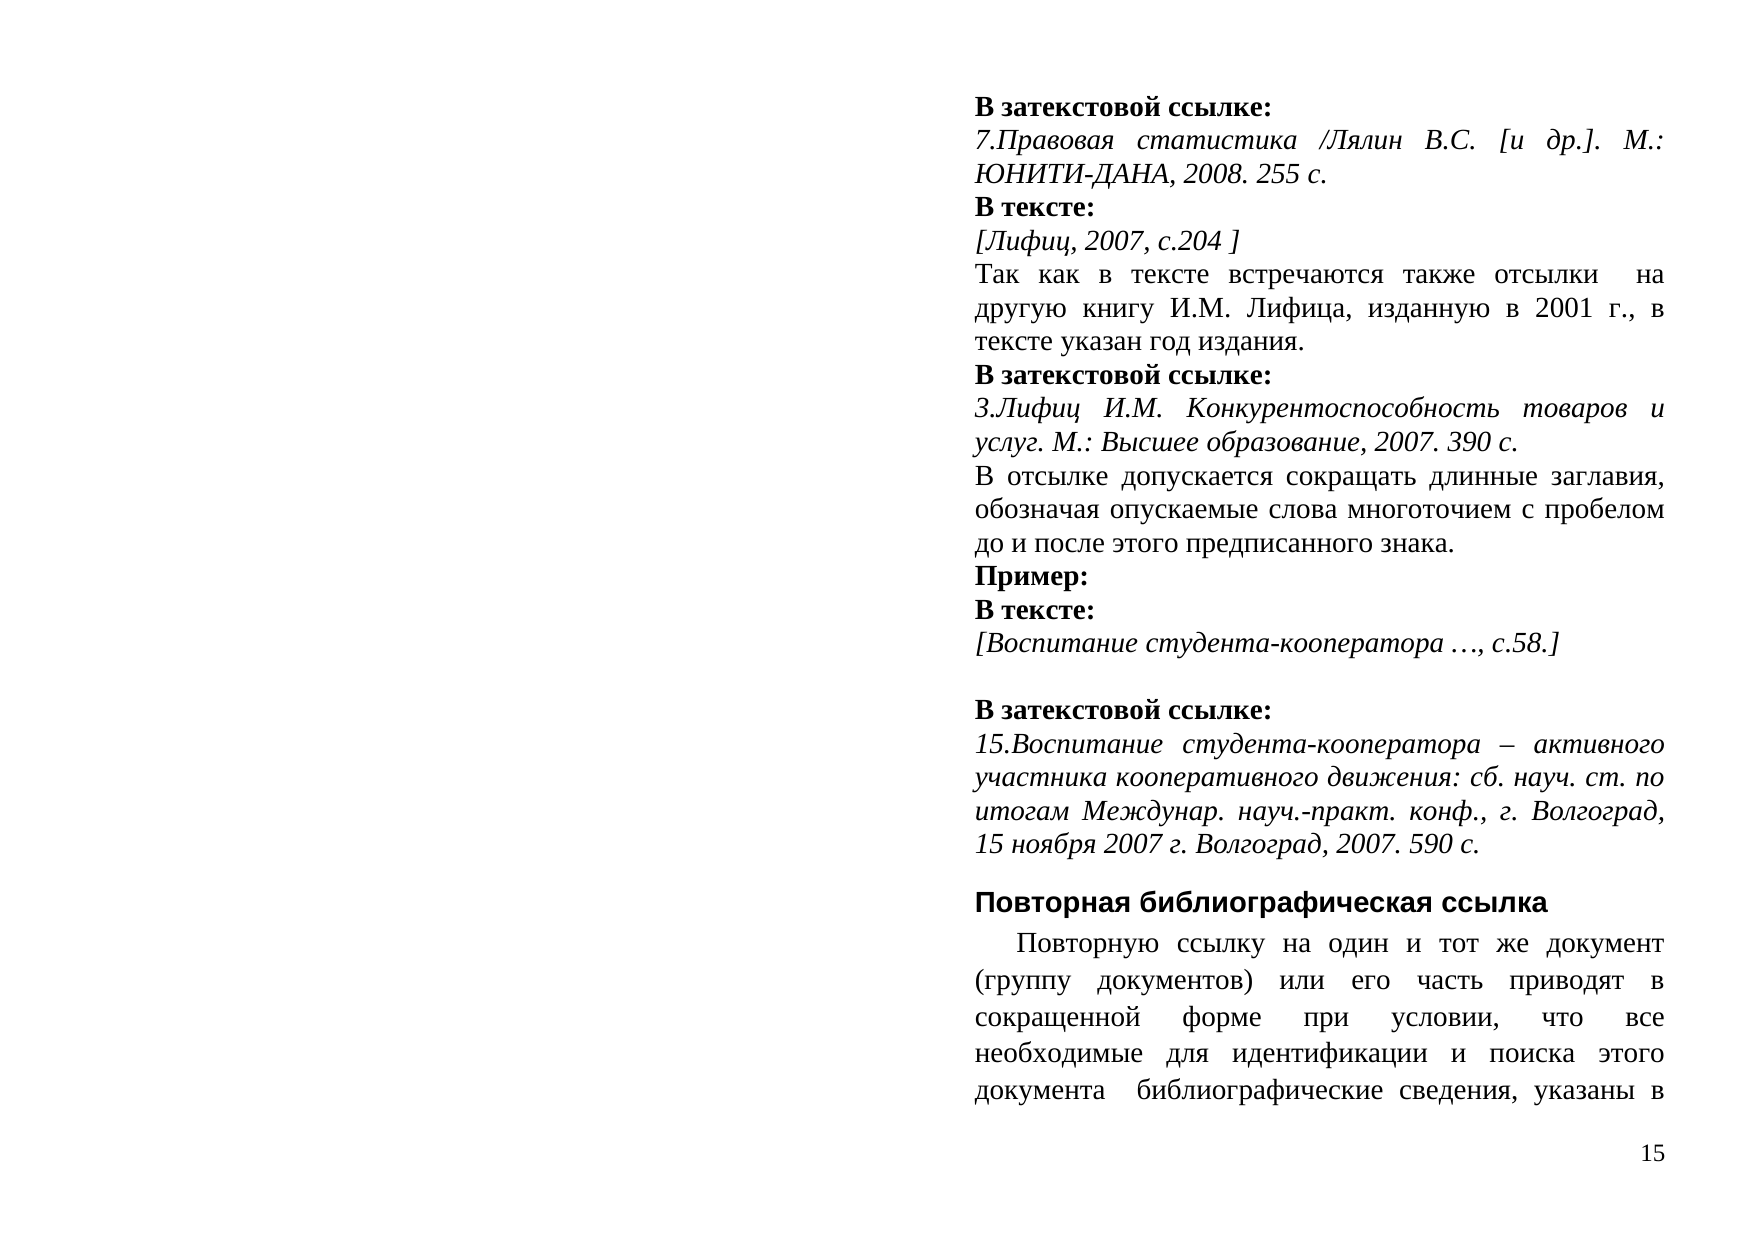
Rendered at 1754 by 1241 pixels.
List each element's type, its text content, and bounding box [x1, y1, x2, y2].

text [Воспитание студента-кооператора …, с.58.] [974, 625, 1665, 659]
text В затекстовой ссылке: [974, 692, 1665, 726]
text Пример: [974, 558, 1665, 592]
text 15.Воспитание студента-кооператора – активного участника кооперативного движения: сб. науч. ст. по итогам Междунар. науч.-практ. конф., г. Волгоград, 15 ноября . Волгоград, 2007. 590 с. [974, 726, 1665, 860]
text В затекстовой ссылке: [974, 89, 1665, 122]
text В затекстовой ссылке: [974, 357, 1665, 391]
text Так как в тексте встречаются также отсылки на другую книгу И.М. Лифица, изданную в ., в тексте указан год издания. [974, 256, 1665, 357]
text В тексте: [974, 592, 1665, 625]
text 7.Правовая статистика /Лялин В.С. [и др.]. М.: ЮНИТИ-ДАНА, 2008. 255 с. [974, 122, 1665, 189]
text В тексте: [974, 189, 1665, 223]
text 3.Лифиц И.М. Конкурентоспособность товаров и услуг. М.: Высшее образование, 2007. 390 с. [974, 391, 1665, 458]
subtitle Повторная библиографическая ссылка [974, 885, 1665, 919]
text [Лифиц, 2007, с.204 ] [974, 223, 1665, 256]
text В отсылке допускается сокращать длинные заглавия, обозначая опускаемые слова многоточием с пробелом до и после этого предписанного знака. [974, 458, 1665, 558]
